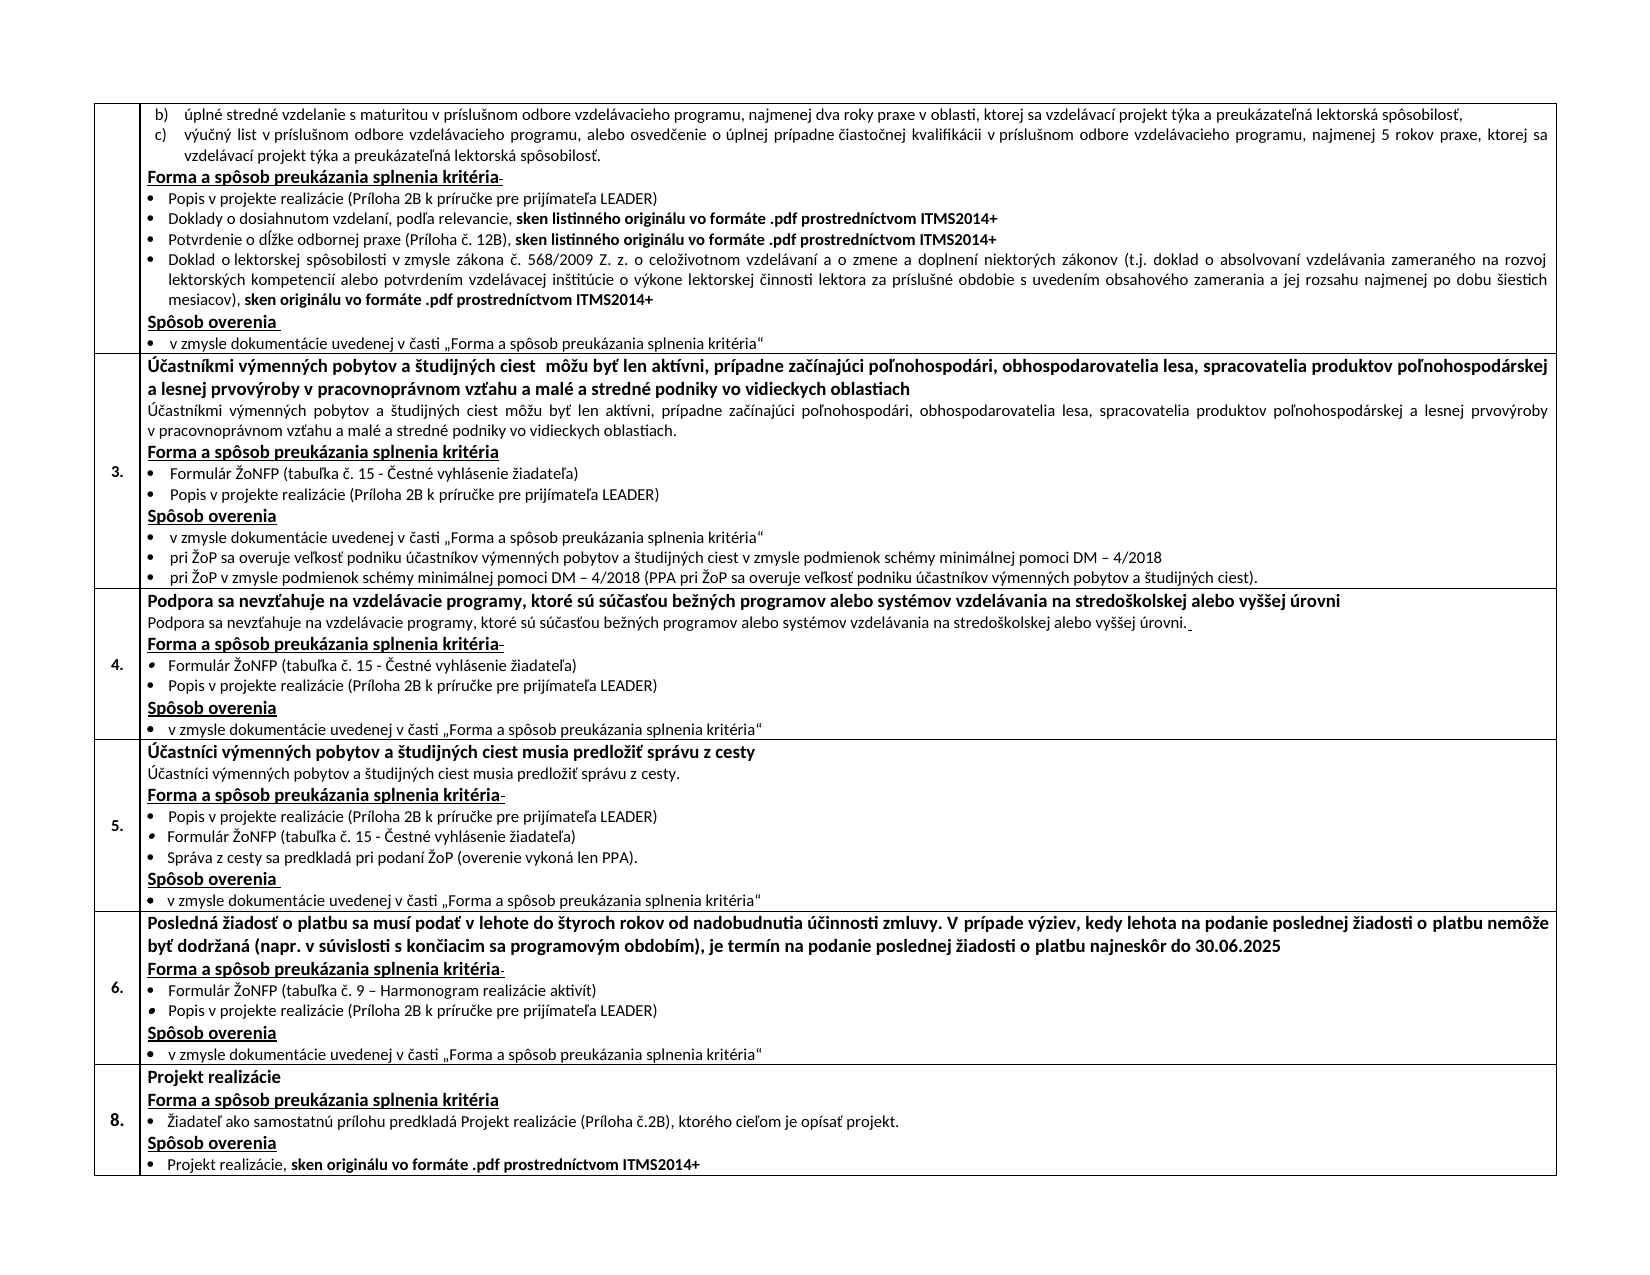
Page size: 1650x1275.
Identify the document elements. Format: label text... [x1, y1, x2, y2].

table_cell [141, 104, 1556, 353]
table_cell 6. [95, 912, 139, 1064]
table_cell Podpora sa nevzťahuje na vzdelávacie programy, ktoré sú súčasťou bežných programov alebo systémov vzdelávania na stredoškolskej alebo vyššej úrovni Podpora sa nevzťahuje na vzdelávacie programy, ktoré sú súčasťou bežných programov alebo systémov vzdelávania na stredoškolskej alebo vyššej úrovni. Forma a spôsob preukázania splnenia kritéria Formulár ŽoNFP (tabuľka č. 15 - Čestné vyhlásenie žiadateľa) Popis v projekte realizácie (Príloha 2B k príručke pre prijímateľa LEADER) Spôsob overenia v zmysle dokumentácie uvedenej v časti „Forma a spôsob preukázania splnenia kritéria“ [141, 589, 1556, 739]
table_cell 3. [95, 354, 139, 588]
table_cell 8. [95, 1065, 139, 1174]
table_cell Účastníci výmenných pobytov a študijných ciest musia predložiť správu z cesty Účastníci výmenných pobytov a študijných ciest musia predložiť správu z cesty. Forma a spôsob preukázania splnenia kritéria Popis v projekte realizácie (Príloha 2B k príručke pre prijímateľa LEADER) Formulár ŽoNFP (tabuľka č. 15 - Čestné vyhlásenie žiadateľa) Správa z cesty sa predkladá pri podaní ŽoP (overenie vykoná len PPA). Spôsob overenia v zmysle dokumentácie uvedenej v časti „Forma a spôsob preukázania splnenia kritéria“ [141, 740, 1556, 911]
table_cell 4. [95, 589, 139, 739]
table_cell Účastníkmi výmenných pobytov a študijných ciest môžu byť len aktívni, prípadne začínajúci poľnohospodári, obhospodarovatelia lesa, spracovatelia produktov poľnohospodárskej a lesnej prvovýroby v pracovnoprávnom vzťahu a malé a stredné podniky vo vidieckych oblastiach Účastníkmi výmenných pobytov a študijných ciest môžu byť len aktívni, prípadne začínajúci poľnohospodári, obhospodarovatelia lesa, spracovatelia produktov poľnohospodárskej a lesnej prvovýroby v pracovnoprávnom vzťahu a malé a stredné podniky vo vidieckych oblastiach. Forma a spôsob preukázania splnenia kritéria Formulár ŽoNFP (tabuľka č. 15 - Čestné vyhlásenie žiadateľa) Popis v projekte realizácie (Príloha 2B k príručke pre prijímateľa LEADER) Spôsob overenia v zmysle dokumentácie uvedenej v časti „Forma a spôsob preukázania splnenia kritéria“ pri ŽoP sa overuje veľkosť podniku účastníkov výmenných pobytov a študijných ciest v zmysle podmienok schémy minimálnej pomoci DM – 4/2018 pri ŽoP v zmysle podmienok schémy minimálnej pomoci DM – 4/2018 (PPA pri ŽoP sa overuje veľkosť podniku účastníkov výmenných pobytov a študijných ciest). [141, 354, 1556, 588]
table_cell 2. [95, 104, 139, 353]
table_cell 5. [95, 740, 139, 911]
table_cell Posledná žiadosť o platbu sa musí podať v lehote do štyroch rokov od nadobudnutia účinnosti zmluvy. V prípade výziev, kedy lehota na podanie poslednej žiadosti o platbu nemôže byť dodržaná (napr. v súvislosti s končiacim sa programovým obdobím), je termín na podanie poslednej žiadosti o platbu najneskôr do 30.06.2025 Forma a spôsob preukázania splnenia kritéria Formulár ŽoNFP (tabuľka č. 9 – Harmonogram realizácie aktivít) Popis v projekte realizácie (Príloha 2B k príručke pre prijímateľa LEADER) Spôsob overenia v zmysle dokumentácie uvedenej v časti „Forma a spôsob preukázania splnenia kritéria“ [141, 912, 1556, 1064]
table_cell Projekt realizácie Forma a spôsob preukázania splnenia kritéria Žiadateľ ako samostatnú prílohu predkladá Projekt realizácie (Príloha č.2B), ktorého cieľom je opísať projekt. Spôsob overenia Projekt realizácie, sken originálu vo formáte .pdf prostredníctvom ITMS2014+ [141, 1065, 1556, 1174]
